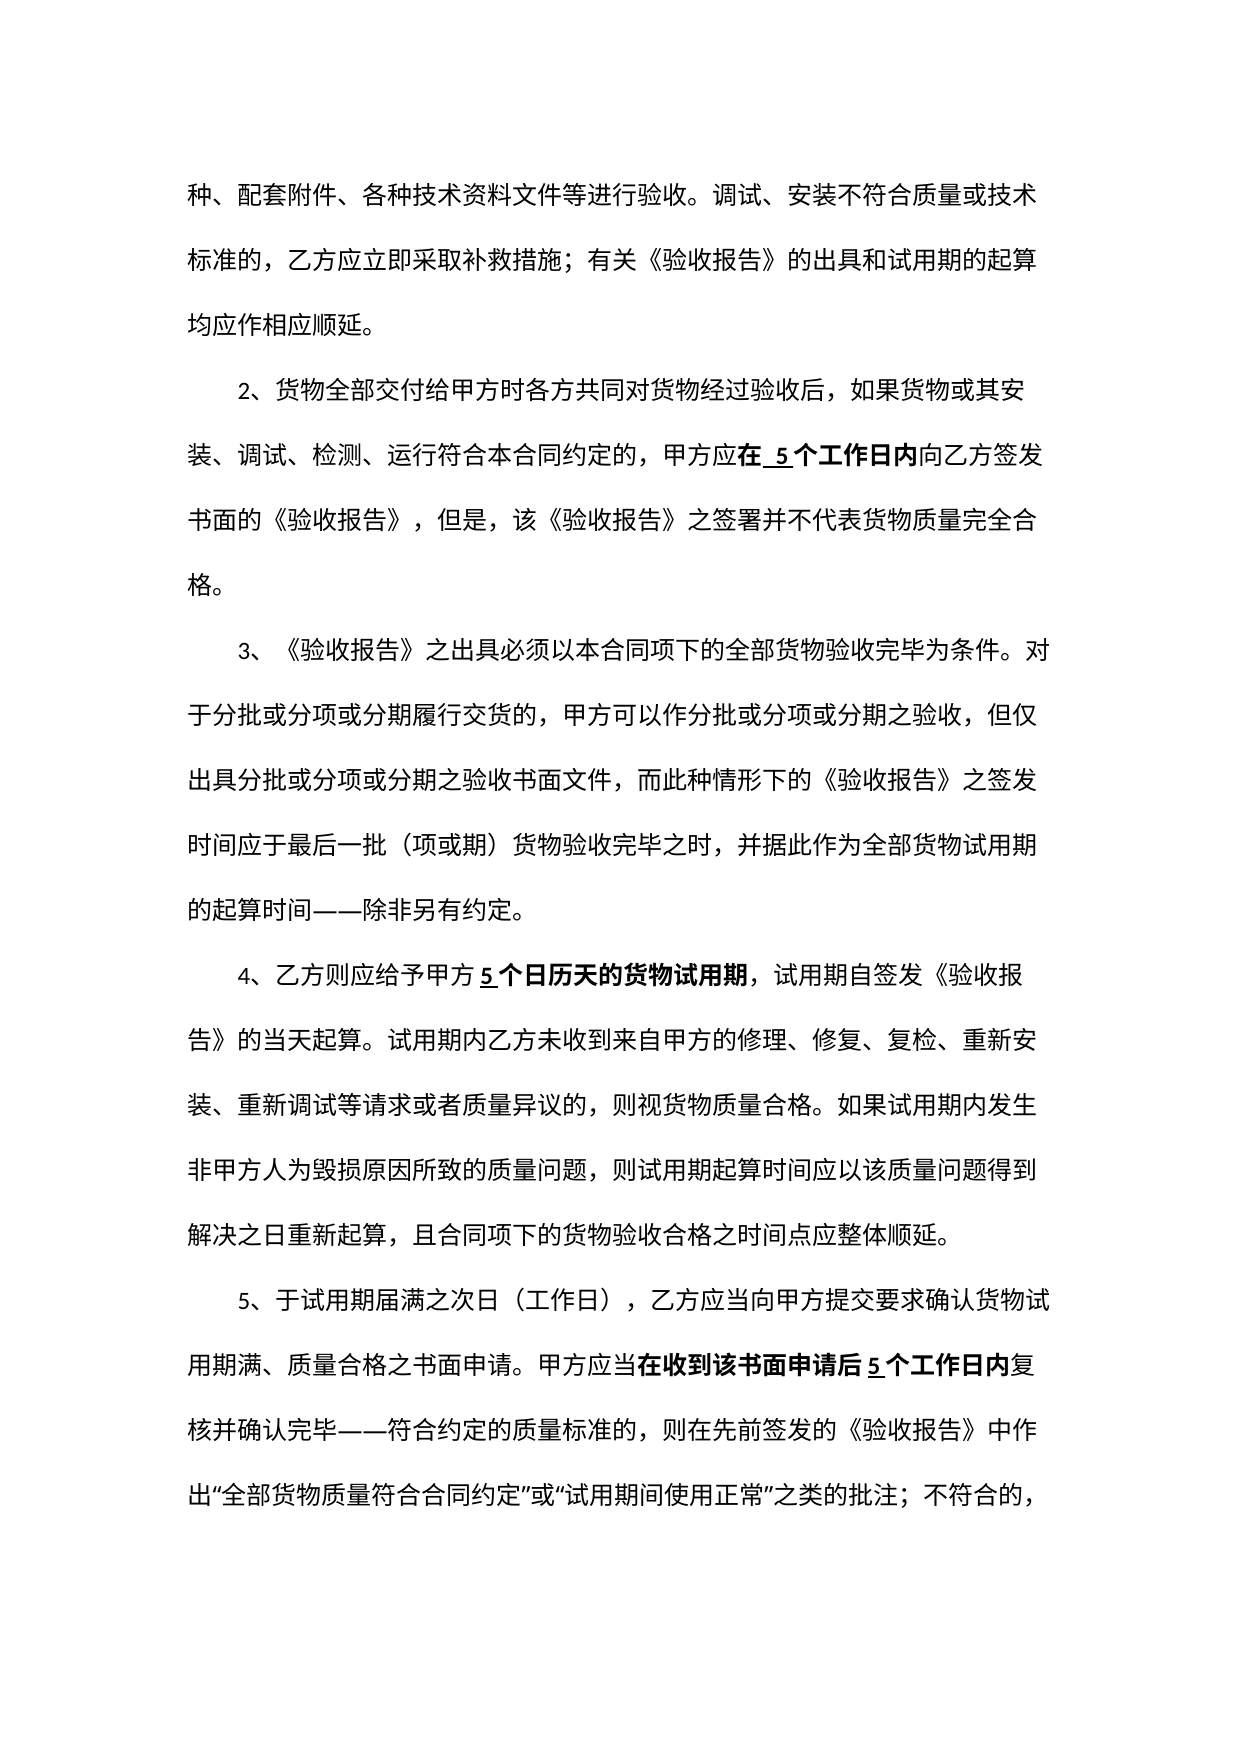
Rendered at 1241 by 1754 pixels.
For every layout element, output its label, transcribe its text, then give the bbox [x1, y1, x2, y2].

text 2、货物全部交付给甲方时各方共同对货物经过验收后，如果货物或其安装、调试、检测、运行符合本合同约定的，甲方应在 5个工作日内向乙方签发书面的《验收报告》，但是，该《验收报告》之签署并不代表货物质量完全合格。 [187, 357, 1053, 617]
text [187, 1267, 1053, 1527]
text 4、乙方则应给予甲方5个日历天的货物试用期，试用期自签发《验收报告》的当天起算。试用期内乙方未收到来自甲方的修理、修复、复检、重新安装、重新调试等请求或者质量异议的，则视货物质量合格。如果试用期内发生非甲方人为毁损原因所致的质量问题，则试用期起算时间应以该质量问题得到解决之日重新起算，且合同项下的货物验收合格之时间点应整体顺延。 [187, 942, 1053, 1267]
text 3、《验收报告》之出具必须以本合同项下的全部货物验收完毕为条件。对于分批或分项或分期履行交货的，甲方可以作分批或分项或分期之验收，但仅出具分批或分项或分期之验收书面文件，而此种情形下的《验收报告》之签发时间应于最后一批（项或期）货物验收完毕之时，并据此作为全部货物试用期的起算时间――除非另有约定。 [187, 617, 1053, 942]
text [187, 162, 1053, 357]
